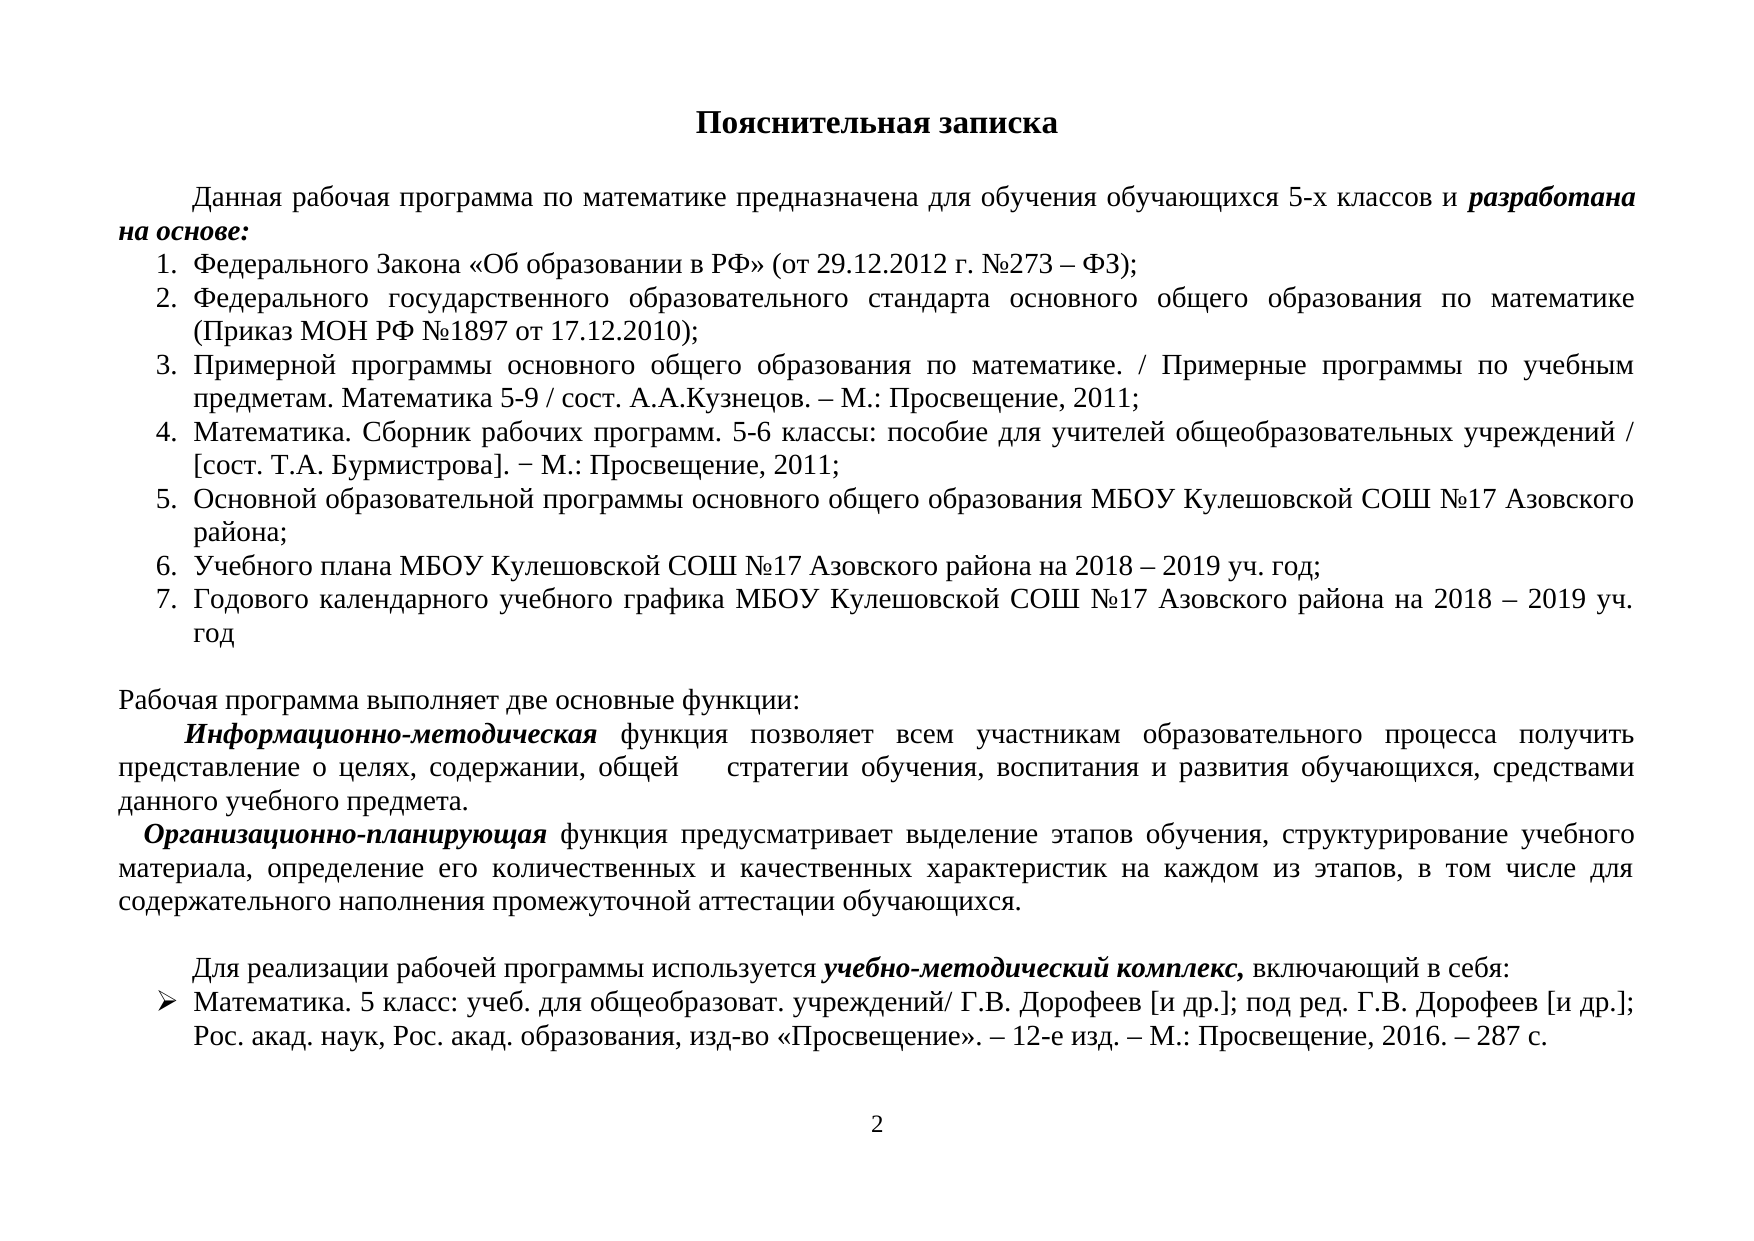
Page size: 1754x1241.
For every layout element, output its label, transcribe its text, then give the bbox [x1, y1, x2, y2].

text Организационно-планирующая функция предусматривает выделение этапов обучения, структурирование учебного материала, определение его количественных и качественных характеристик на каждом из этапов, в том числе для содержательного наполнения промежуточной аттестации обучающихся. [118, 816, 1636, 917]
list Федерального государственного образовательного стандарта основного общего образования по математике (Приказ МОН РФ №1897 от 17.12.2010); [156, 280, 1636, 347]
list Математика. Сборник рабочих программ. 5-6 классы: пособие для учителей общеобразовательных учреждений / [сост. Т.А. Бурмистрова]. − М.: Просвещение, 2011; [156, 414, 1636, 481]
list Примерной программы основного общего образования по математике. / Примерные программы по учебным предметам. Математика 5-9 / сост. А.А.Кузнецов. – М.: Просвещение, 2011; [156, 347, 1636, 414]
text Данная рабочая программа по математике предназначена для обучения обучающихся 5-х классов и разработана на основе: [118, 179, 1636, 246]
list Федерального Закона «Об образовании в РФ» (от 29.12.2012 г. №273 – ФЗ); [156, 246, 1636, 280]
list Годового календарного учебного графика МБОУ Кулешовской СОШ №17 Азовского района на 2018 – 2019 уч. год [156, 582, 1636, 649]
text Информационно-методическая функция позволяет всем участникам образовательного процесса получить представление о целях, содержании, общей стратегии обучения, воспитания и развития обучающихся, средствами данного учебного предмета. [118, 716, 1636, 816]
text Пояснительная записка [118, 102, 1636, 141]
text Для реализации рабочей программы используется учебно-методический комплекс, включающий в себя: [118, 951, 1636, 984]
list Математика. 5 класс: учеб. для общеобразоват. учреждений/ Г.В. Дорофеев [и др.]; под ред. Г.В. Дорофеев [и др.]; Рос. акад. наук, Рос. акад. образования, изд-во «Просвещение». – 12-е изд. – М.: Просвещение, 2016. – 287 с. [156, 984, 1636, 1051]
list Основной образовательной программы основного общего образования МБОУ Кулешовской СОШ №17 Азовского района; [156, 481, 1636, 548]
text Рабочая программа выполняет две основные функции: [118, 682, 1636, 716]
list Учебного плана МБОУ Кулешовской СОШ №17 Азовского района на 2018 – 2019 уч. год; [156, 548, 1636, 582]
